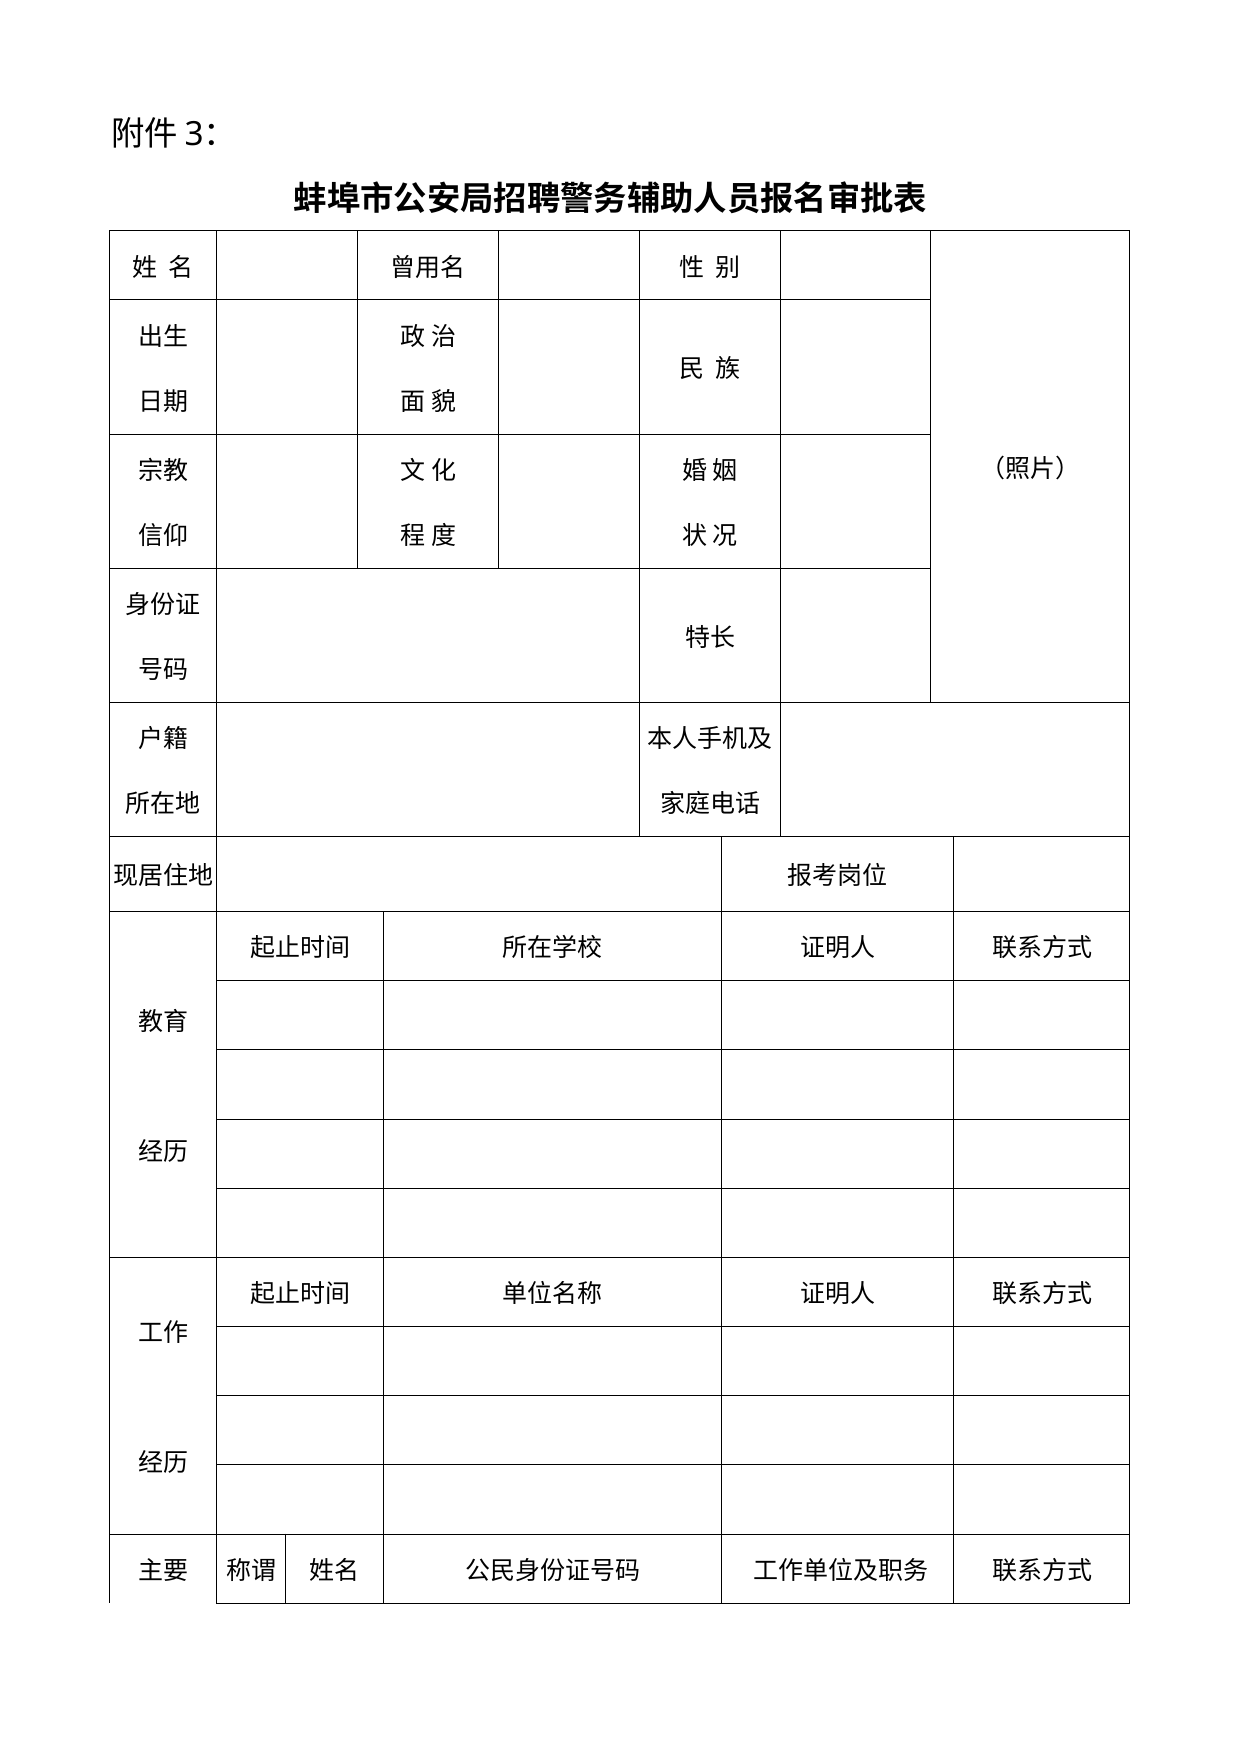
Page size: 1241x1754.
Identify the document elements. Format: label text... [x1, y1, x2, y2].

table_cell [384, 1189, 721, 1257]
table_cell [384, 1050, 721, 1118]
table_cell [499, 300, 639, 433]
table_cell 特长 [640, 569, 780, 702]
table_cell 工作单位及职务 [722, 1535, 953, 1603]
table_cell [217, 703, 639, 836]
table_cell 宗教 信仰 [110, 435, 216, 568]
table_cell 身份证 号码 [110, 569, 216, 702]
table_cell 本人手机及 家庭电话 [640, 703, 780, 836]
table_cell [217, 981, 383, 1049]
table_cell [384, 1396, 721, 1464]
table_cell 主要 家庭 成员 情况 [110, 1535, 216, 1603]
table_cell 所在学校 [384, 912, 721, 980]
table_cell [722, 1396, 953, 1464]
table_cell 联系方式 [954, 1258, 1129, 1326]
table_cell 户籍 所在地 [110, 703, 216, 836]
table_cell 民 族 [640, 300, 780, 433]
table_cell [781, 231, 930, 299]
table_cell [384, 1327, 721, 1395]
table_cell 公民身份证号码 [384, 1535, 721, 1603]
table_cell 证明人 [722, 1258, 953, 1326]
table_cell 联系方式 [954, 912, 1129, 980]
table_cell 报考岗位 [722, 837, 953, 911]
table_cell [722, 1120, 953, 1188]
table_cell [217, 1396, 383, 1464]
table_cell [722, 1050, 953, 1118]
table_cell [384, 981, 721, 1049]
table_cell [781, 703, 1129, 836]
table_header 附件3： 蚌埠市公安局招聘警务辅助人员报名审批表 [110, 97, 1130, 230]
table_cell 称谓 [217, 1535, 285, 1603]
table_cell [384, 1120, 721, 1188]
table_cell [217, 569, 639, 702]
table_cell 联系方式 [954, 1535, 1129, 1603]
table_cell [722, 1189, 953, 1257]
table_cell [781, 569, 930, 702]
table_cell [722, 1327, 953, 1395]
table_cell [499, 435, 639, 568]
table_cell 性 别 [640, 231, 780, 299]
table_cell 现居住地 [110, 837, 216, 911]
table_cell [954, 981, 1129, 1049]
table_cell [384, 1465, 721, 1533]
table_cell 姓名 [286, 1535, 383, 1603]
table_cell [781, 300, 930, 433]
table_cell [217, 1050, 383, 1118]
table_cell [722, 981, 953, 1049]
table_cell 政 治 面 貌 [358, 300, 498, 433]
table_cell [499, 231, 639, 299]
table_cell [217, 435, 357, 568]
table_cell [217, 300, 357, 433]
table_cell （照片） [931, 231, 1129, 702]
table_cell [954, 1465, 1129, 1533]
table_cell [217, 1189, 383, 1257]
table_cell 曾用名 [358, 231, 498, 299]
table_cell [217, 1465, 383, 1533]
table_cell 文 化 程 度 [358, 435, 498, 568]
table_cell [217, 1120, 383, 1188]
table_cell 起止时间 [217, 912, 383, 980]
table_cell 单位名称 [384, 1258, 721, 1326]
table_cell [217, 231, 357, 299]
table_cell 工作 经历 [110, 1258, 216, 1533]
table_cell 姓 名 [110, 231, 216, 299]
table_cell [954, 1120, 1129, 1188]
table_cell 出生 日期 [110, 300, 216, 433]
table_cell [217, 837, 721, 911]
table_cell 证明人 [722, 912, 953, 980]
table_cell [954, 1327, 1129, 1395]
table_cell [954, 1050, 1129, 1118]
table_cell [954, 837, 1129, 911]
table_cell [954, 1189, 1129, 1257]
table_cell [217, 1327, 383, 1395]
table_cell 起止时间 [217, 1258, 383, 1326]
table_cell 教育 经历 [110, 912, 216, 1257]
table_cell [781, 435, 930, 568]
table_cell [954, 1396, 1129, 1464]
table_cell 婚 姻 状 况 [640, 435, 780, 568]
table_cell [722, 1465, 953, 1533]
